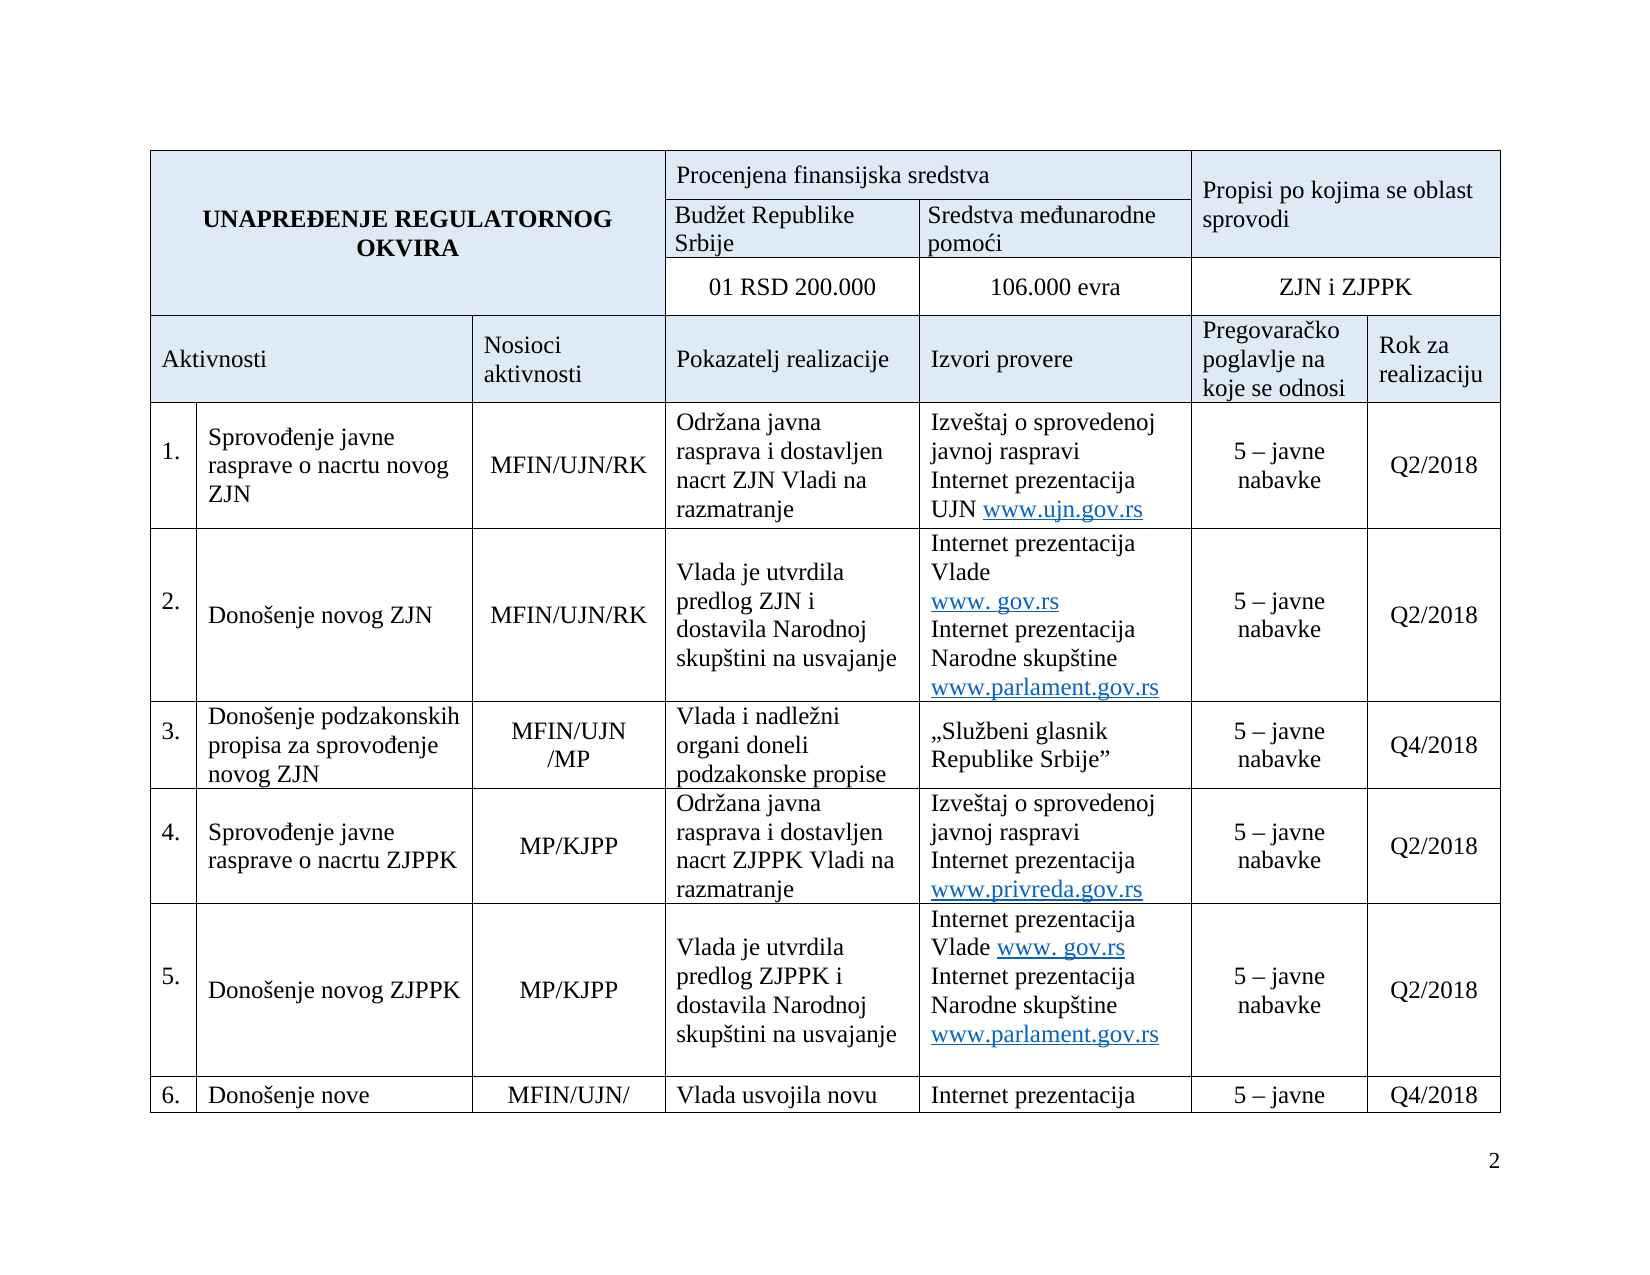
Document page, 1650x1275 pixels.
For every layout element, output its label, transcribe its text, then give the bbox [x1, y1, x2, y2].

table_cell 5 – javne nabavke [1192, 529, 1367, 701]
table_cell Izvori provere [920, 316, 1191, 402]
table_cell Q4/2018 [1368, 702, 1500, 788]
table_cell 01 RSD 200.000 [666, 258, 919, 315]
table_cell ZJN i ZJPPK [1192, 258, 1500, 315]
table_cell Q2/2018 [1368, 789, 1500, 903]
table_cell [151, 789, 196, 903]
table_cell [151, 529, 196, 701]
table_header UNAPREĐENJE REGULATORNOG OKVIRA [151, 151, 665, 315]
table_cell „Službeni glasnik Republike Srbije” [920, 702, 1191, 788]
table_cell 5 – javne nabavke [1192, 904, 1367, 1076]
table_cell Održana javna rasprava i dostavljen nacrt ZJPPK Vladi na razmatranje [666, 789, 919, 903]
table_cell Održana javna rasprava i dostavljen nacrt ZJN Vladi na razmatranje [666, 403, 919, 528]
table_cell MFIN/UJN/RK/MP/KJPP [473, 1077, 665, 1112]
table_cell [151, 702, 196, 788]
table_cell Budžet Republike Srbije [666, 200, 919, 257]
table_cell Pokazatelj realizacije [666, 316, 919, 402]
table_cell Sprovođenje javne rasprave o nacrtu novog ZJN [197, 403, 472, 528]
table_cell Izveštaj o sprovedenoj javnoj raspravi Internet prezentacija UJN www.ujn.gov.rs [920, 403, 1191, 528]
table_cell Q2/2018 [1368, 529, 1500, 701]
table_cell Q2/2018 [1368, 904, 1500, 1076]
table_cell Donošenje novog ZJN [197, 529, 472, 701]
table_cell Nosioci aktivnosti [473, 316, 665, 402]
table_cell MFIN/UJN/RK [473, 529, 665, 701]
table_cell Donošenje podzakonskih propisa za sprovođenje novog ZJN [197, 702, 472, 788]
table_cell Sprovođenje javne rasprave o nacrtu ZJPPK [197, 789, 472, 903]
table_header Propisi po kojima se oblast sprovodi [1192, 151, 1500, 257]
table_cell Pregovaračko poglavlje na koje se odnosi [1192, 316, 1367, 402]
table_cell MP/KJPP [473, 904, 665, 1076]
table_cell MP/KJPP [473, 789, 665, 903]
table_cell Aktivnosti [151, 316, 472, 402]
table_cell 5 – javne nabavke [1192, 789, 1367, 903]
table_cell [920, 1077, 1191, 1112]
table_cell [197, 1077, 472, 1112]
table_cell Vlada i nadležni organi doneli podzakonske propise [666, 702, 919, 788]
table_cell Q2/2018 [1368, 403, 1500, 528]
table_cell [151, 403, 196, 528]
table_cell Internet prezentacija Vlade www. gov.rs Internet prezentacija Narodne skupštine www.parlament.gov.rs [920, 904, 1191, 1076]
table_cell Sredstva međunarodne pomoći [920, 200, 1191, 257]
table_cell MFIN/UJN/RK [473, 403, 665, 528]
table_cell Internet prezentacija Vlade www. gov.rs Internet prezentacija Narodne skupštine www.parlament.gov.rs [920, 529, 1191, 701]
table_cell Rok za realizaciju [1368, 316, 1500, 402]
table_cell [666, 1077, 919, 1112]
table_cell 106.000 evra [920, 258, 1191, 315]
table_cell [151, 904, 196, 1076]
table_cell Vlada je utvrdila predlog ZJN i dostavila Narodnoj skupštini na usvajanje [666, 529, 919, 701]
table_cell 5 – javne nabavke [1192, 1077, 1367, 1112]
table_cell [151, 1077, 196, 1112]
table_cell Izveštaj o sprovedenoj javnoj raspravi Internet prezentacija www.privreda.gov.rs [920, 789, 1191, 903]
table_cell Q4/2018 [1368, 1077, 1500, 1112]
table_cell 5 – javne nabavke [1192, 403, 1367, 528]
table_cell 5 – javne nabavke [1192, 702, 1367, 788]
table_header Procenjena finansijska sredstva [666, 151, 1191, 199]
table_cell MFIN/UJN /MP [473, 702, 665, 788]
table_cell Vlada je utvrdila predlog ZJPPK i dostavila Narodnoj skupštini na usvajanje [666, 904, 919, 1076]
table_cell Donošenje novog ZJPPK [197, 904, 472, 1076]
